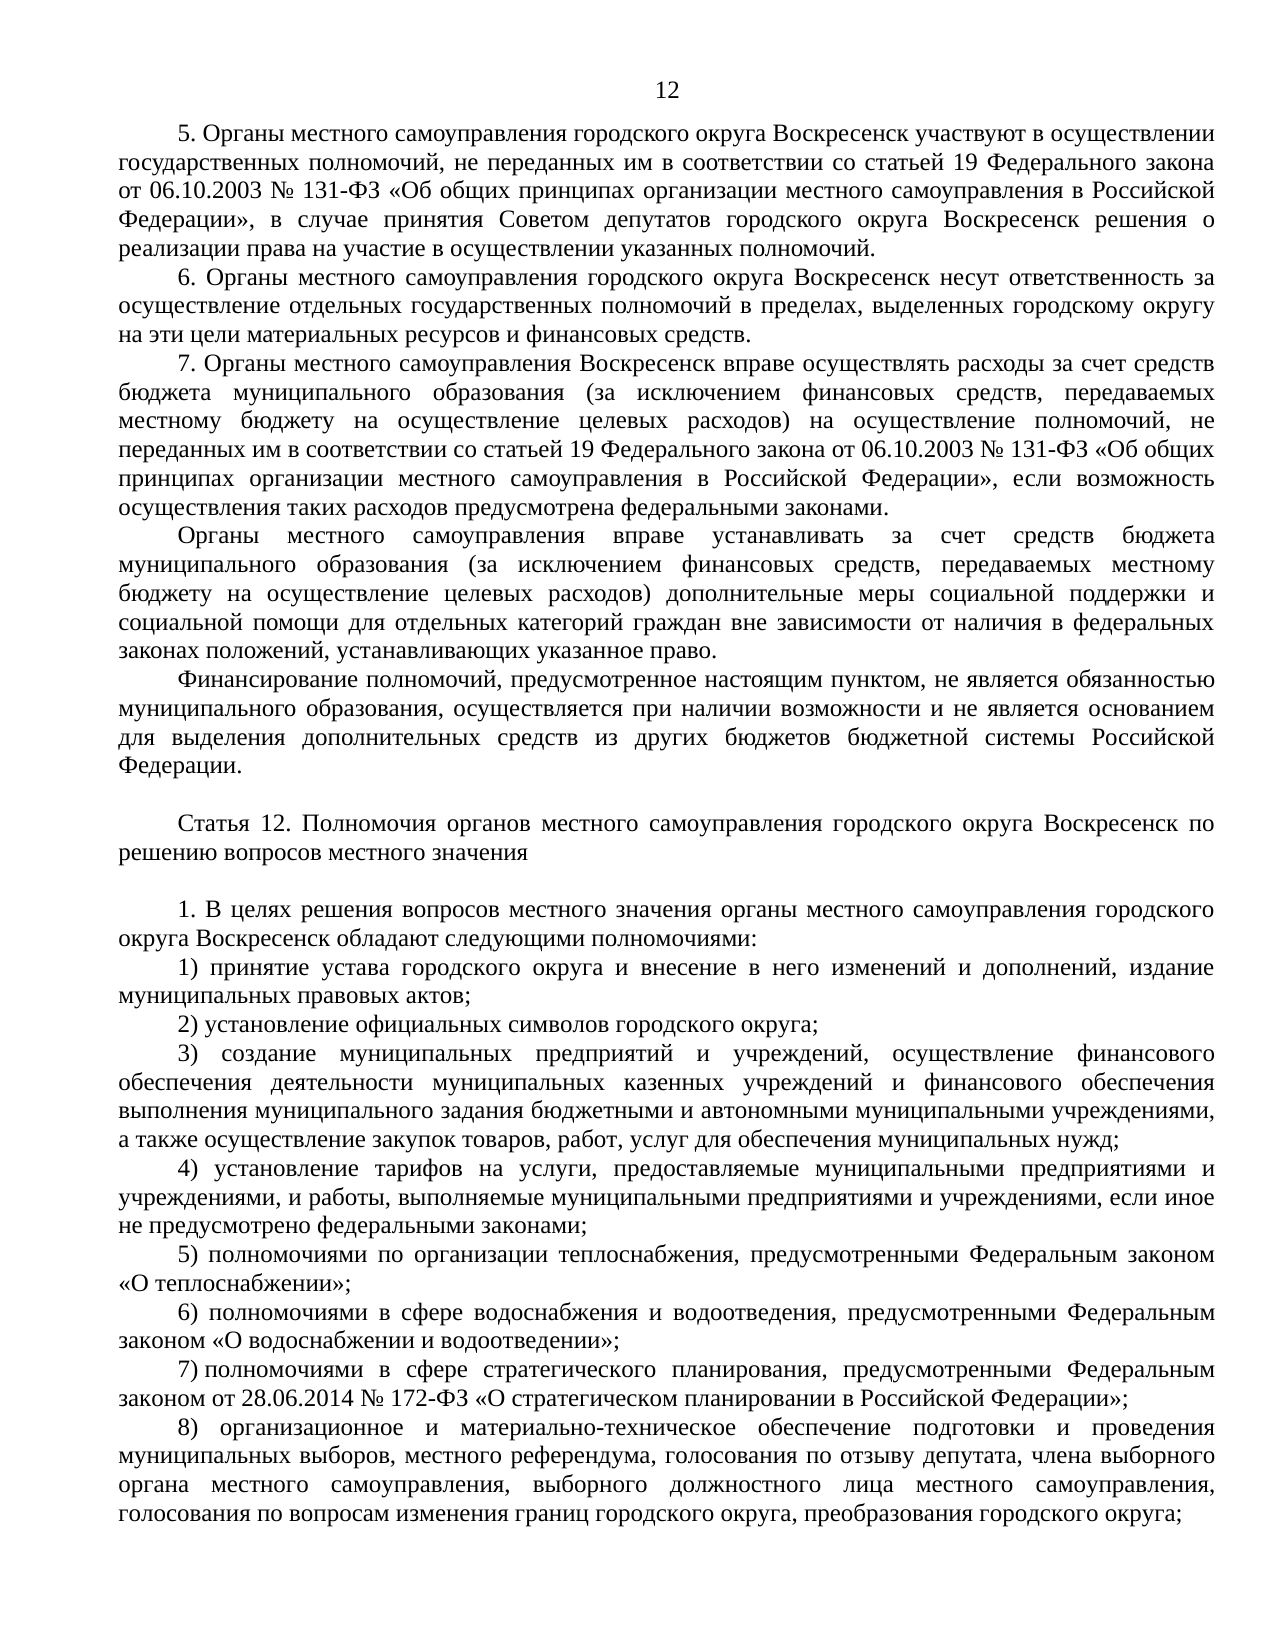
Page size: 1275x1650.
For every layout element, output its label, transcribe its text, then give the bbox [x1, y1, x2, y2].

text Статья 12. Полномочия органов местного самоуправления городского округа Воскресенск по решению вопросов местного значения [118, 808, 1216, 866]
text 7) полномочиями в сфере стратегического планирования, предусмотренными Федеральным законом от 28.06.2014 № 172-ФЗ «О стратегическом планировании в Российской Федерации»; [118, 1354, 1216, 1412]
text 3) создание муниципальных предприятий и учреждений, осуществление финансового обеспечения деятельности муниципальных казенных учреждений и финансового обеспечения выполнения муниципального задания бюджетными и автономными муниципальными учреждениями, а также осуществление закупок товаров, работ, услуг для обеспечения муниципальных нужд; [118, 1038, 1216, 1153]
text 2) установление официальных символов городского округа; [118, 1009, 1216, 1038]
text 6. Органы местного самоуправления городского округа Воскресенск несут ответственность за осуществление отдельных государственных полномочий в пределах, выделенных городскому округу на эти цели материальных ресурсов и финансовых средств. [118, 262, 1216, 348]
text 4) установление тарифов на услуги, предоставляемые муниципальными предприятиями и учреждениями, и работы, выполняемые муниципальными предприятиями и учреждениями, если иное не предусмотрено федеральными законами; [118, 1153, 1216, 1239]
text 1) принятие устава городского округа и внесение в него изменений и дополнений, издание муниципальных правовых актов; [118, 952, 1216, 1009]
text Органы местного самоуправления вправе устанавливать за счет средств бюджета муниципального образования (за исключением финансовых средств, передаваемых местному бюджету на осуществление целевых расходов) дополнительные меры социальной поддержки и социальной помощи для отдельных категорий граждан вне зависимости от наличия в федеральных законах положений, устанавливающих указанное право. [118, 521, 1216, 664]
text 7. Органы местного самоуправления Воскресенск вправе осуществлять расходы за счет средств бюджета муниципального образования (за исключением финансовых средств, передаваемых местному бюджету на осуществление целевых расходов) на осуществление полномочий, не переданных им в соответствии со статьей 19 Федерального закона от 06.10.2003 № 131-ФЗ «Об общих принципах организации местного самоуправления в Российской Федерации», если возможность осуществления таких расходов предусмотрена федеральными законами. [118, 348, 1216, 521]
text 5. Органы местного самоуправления городского округа Воскресенск участвуют в осуществлении государственных полномочий, не переданных им в соответствии со статьей 19 Федерального закона от 06.10.2003 № 131-ФЗ «Об общих принципах организации местного самоуправления в Российской Федерации», в случае принятия Советом депутатов городского округа Воскресенск решения о реализации права на участие в осуществлении указанных полномочий. [118, 118, 1216, 262]
text 1. В целях решения вопросов местного значения органы местного самоуправления городского округа Воскресенск обладают следующими полномочиями: [118, 894, 1216, 952]
text Финансирование полномочий, предусмотренное настоящим пунктом, не является обязанностью муниципального образования, осуществляется при наличии возможности и не является основанием для выделения дополнительных средств из других бюджетов бюджетной системы Российской Федерации. [118, 664, 1216, 779]
text 8) организационное и материально-техническое обеспечение подготовки и проведения муниципальных выборов, местного референдума, голосования по отзыву депутата, члена выборного органа местного самоуправления, выборного должностного лица местного самоуправления, голосования по вопросам изменения границ городского округа, преобразования городского округа; [118, 1412, 1216, 1527]
text 5) полномочиями по организации теплоснабжения, предусмотренными Федеральным законом «О теплоснабжении»; [118, 1239, 1216, 1297]
text 6) полномочиями в сфере водоснабжения и водоотведения, предусмотренными Федеральным законом «О водоснабжении и водоотведении»; [118, 1297, 1216, 1354]
